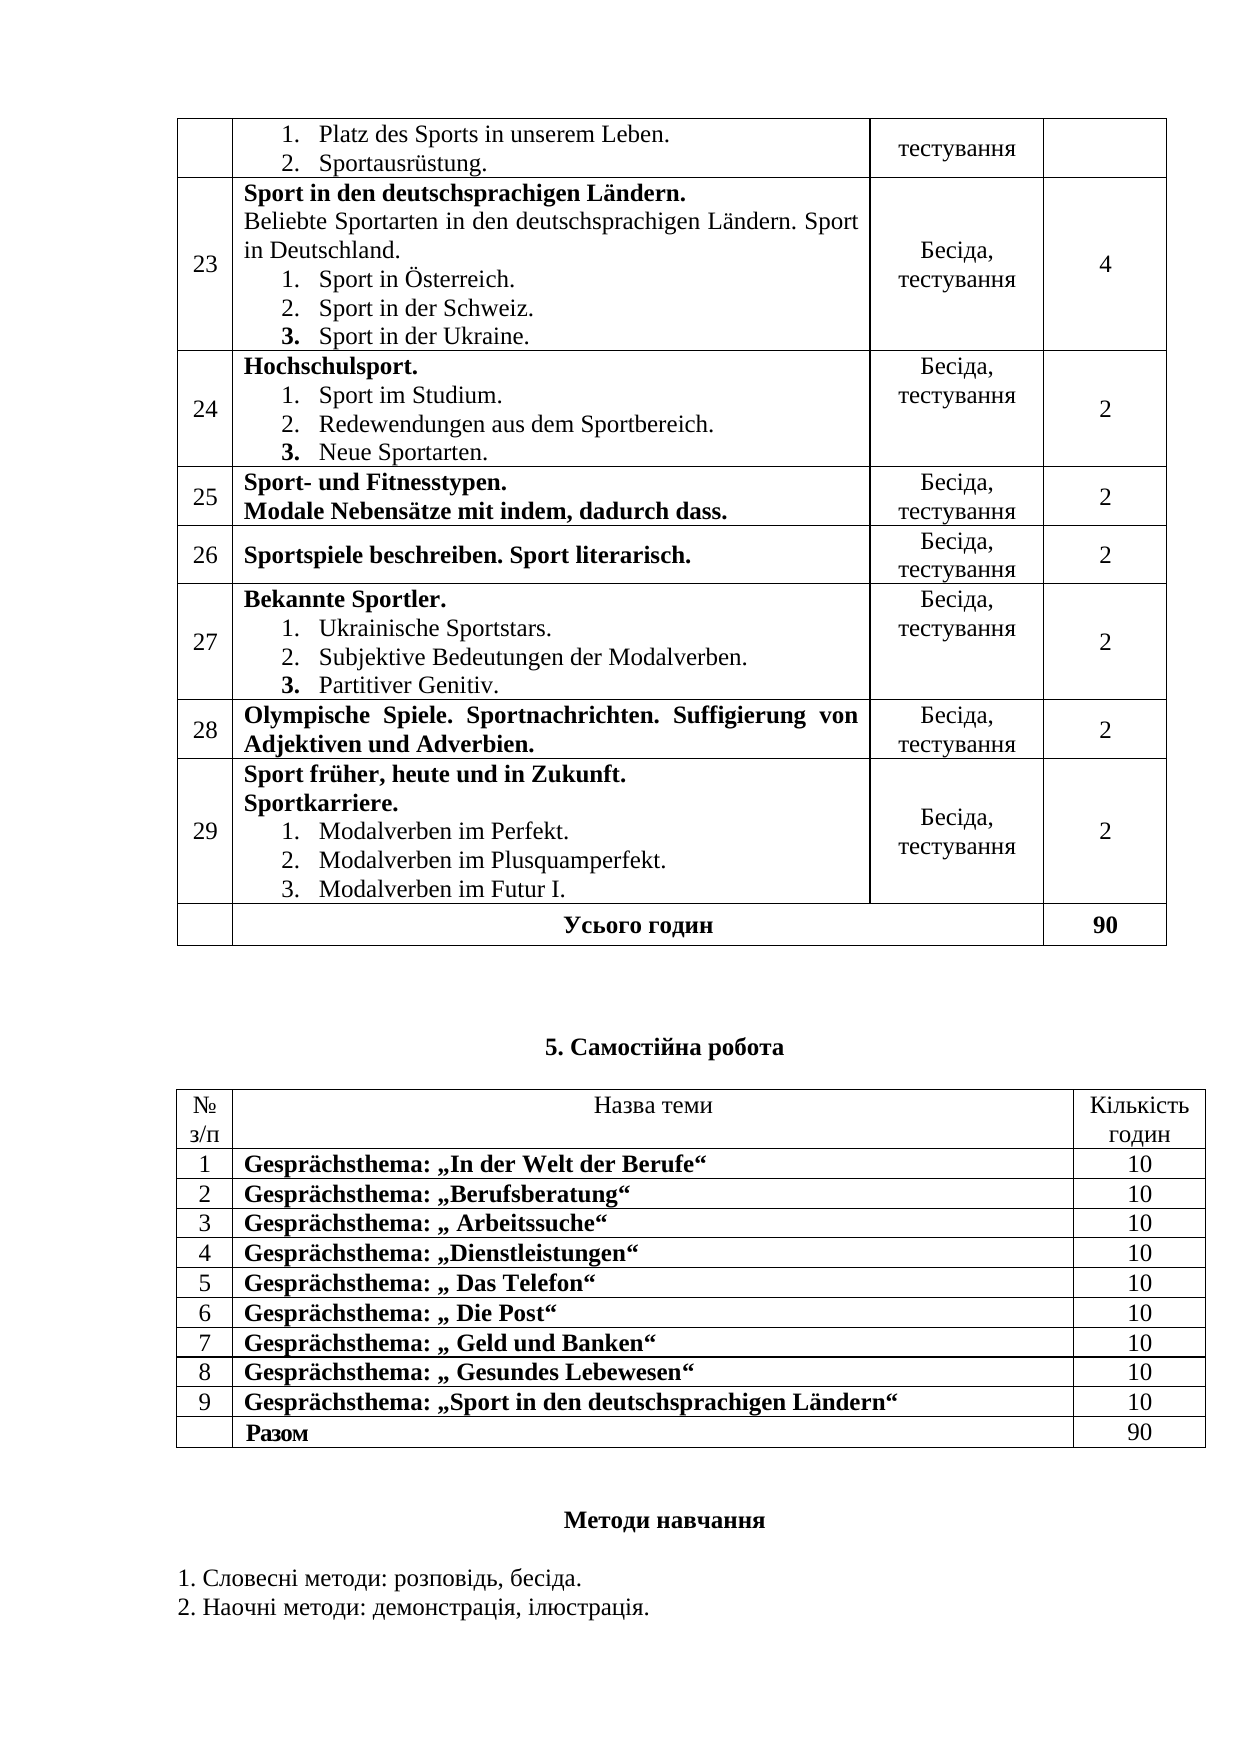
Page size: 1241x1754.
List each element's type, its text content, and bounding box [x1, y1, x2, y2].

table_cell 2 [1044, 351, 1166, 466]
table_cell Gesprächsthema: „Sport in den deutschsprachigen Ländern“ [233, 1387, 1073, 1416]
table_cell 6 [177, 1298, 232, 1327]
table_cell [177, 1417, 232, 1447]
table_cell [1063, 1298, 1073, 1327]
table_cell 10 [1074, 1387, 1205, 1416]
table_cell Sport- und Fitnesstypen. Modale Nebensätze mit indem, dadurch dass. [233, 467, 869, 525]
table_cell 4 [1044, 178, 1166, 350]
table_cell 7 [177, 1328, 232, 1356]
table_cell Бесіда, тестування [871, 178, 1043, 350]
table_cell 2 [1044, 467, 1166, 525]
table_cell 10 [1074, 1149, 1205, 1178]
table_cell 10 [1074, 1298, 1205, 1327]
table_cell 90 [1044, 904, 1166, 944]
table_cell 26 [178, 526, 232, 583]
table_cell 10 [1074, 1209, 1205, 1237]
table_cell 2 [177, 1179, 232, 1207]
table_cell 28 [178, 700, 232, 758]
table_cell Разом [233, 1417, 1073, 1447]
table_cell Gesprächsthema: „ Arbeitssuche“ [233, 1209, 1073, 1237]
table_cell 10 [1074, 1238, 1205, 1267]
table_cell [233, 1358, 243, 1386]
table_cell Sport früher, heute und in Zukunft. Sportkarriere. Modalverben im Perfekt. Modalverben im Plusquamperfekt. Modalverben im Futur I. [233, 759, 869, 903]
table_cell Бесіда, тестування [871, 526, 1043, 583]
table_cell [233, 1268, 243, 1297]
text 1. Словесні методи: розповідь, бесіда. [177, 1563, 1152, 1592]
table_cell 10 [1074, 1358, 1205, 1386]
table_cell 10 [1074, 1268, 1205, 1297]
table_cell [233, 119, 869, 177]
table_cell 22 [178, 119, 232, 177]
table_cell Sport in den deutschsprachigen Ländern. Beliebte Sportarten in den deutschsprachigen Ländern. Sport in Deutschland. Sport in Österreich. Sport in der Schweiz. Sport in der Ukraine. [233, 178, 869, 350]
table_cell Bekannte Sportler. Ukrainische Sportstars. Subjektive Bedeutungen der Modalverben. Partitiver Genitiv. [233, 584, 869, 699]
table_header № з/п [177, 1090, 232, 1148]
table_cell 2 [1044, 119, 1166, 177]
table_cell 2 [1044, 700, 1166, 758]
table_cell 90 [1074, 1417, 1205, 1447]
table_cell 3 [177, 1209, 232, 1237]
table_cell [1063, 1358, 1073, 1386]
table_cell [178, 904, 232, 944]
table_cell 9 [177, 1387, 232, 1416]
table_cell Бесіда, тестування [871, 119, 1043, 177]
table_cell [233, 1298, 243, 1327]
table_cell Olympische Spiele. Sportnachrichten. Suffigierung von Adjektiven und Adverbien. [233, 700, 869, 758]
table_cell Бесіда, тестування [871, 467, 1043, 525]
table_cell 8 [177, 1358, 232, 1386]
table_cell 10 [1074, 1328, 1205, 1356]
table_cell Бесіда, тестування [871, 700, 1043, 758]
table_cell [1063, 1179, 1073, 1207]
table_cell Бесіда, тестування [871, 584, 1043, 699]
table_cell 29 [178, 759, 232, 903]
table_cell Gesprächsthema: „ Geld und Banken“ [233, 1328, 1073, 1356]
table_cell 5 [177, 1268, 232, 1297]
table_cell Gesprächsthema: „Dienstleistungen“ [233, 1238, 1073, 1267]
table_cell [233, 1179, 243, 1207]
table_cell 25 [178, 467, 232, 525]
table_cell Бесіда, тестування [871, 759, 1043, 903]
table_cell 2 [1044, 526, 1166, 583]
table_cell 4 [177, 1238, 232, 1267]
text Методи навчання [177, 1505, 1152, 1534]
text 2. Наочні методи: демонстрація, ілюстрація. [177, 1592, 1152, 1620]
table_header Кількість годин [1074, 1090, 1205, 1148]
table_cell 27 [178, 584, 232, 699]
table_cell Hochschulsport. Sport im Studium. Redewendungen aus dem Sportbereich. Neue Sportarten. [233, 351, 869, 466]
table_cell 1 [177, 1149, 232, 1178]
table_cell 2 [1044, 759, 1166, 903]
table_cell Gesprächsthema: „In der Welt der Berufe“ [233, 1149, 1073, 1178]
table_cell Бесіда, тестування [871, 351, 1043, 466]
table_cell Sportspiele beschreiben. Sport literarisch. [233, 526, 869, 583]
table_cell Усього годин [233, 904, 1043, 944]
table_cell 23 [178, 178, 232, 350]
table_cell 2 [1044, 584, 1166, 699]
text 5. Самостійна робота [177, 1032, 1152, 1061]
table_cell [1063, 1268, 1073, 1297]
table_header Назва теми [233, 1090, 1073, 1148]
table_cell 24 [178, 351, 232, 466]
table_cell 10 [1074, 1179, 1205, 1207]
